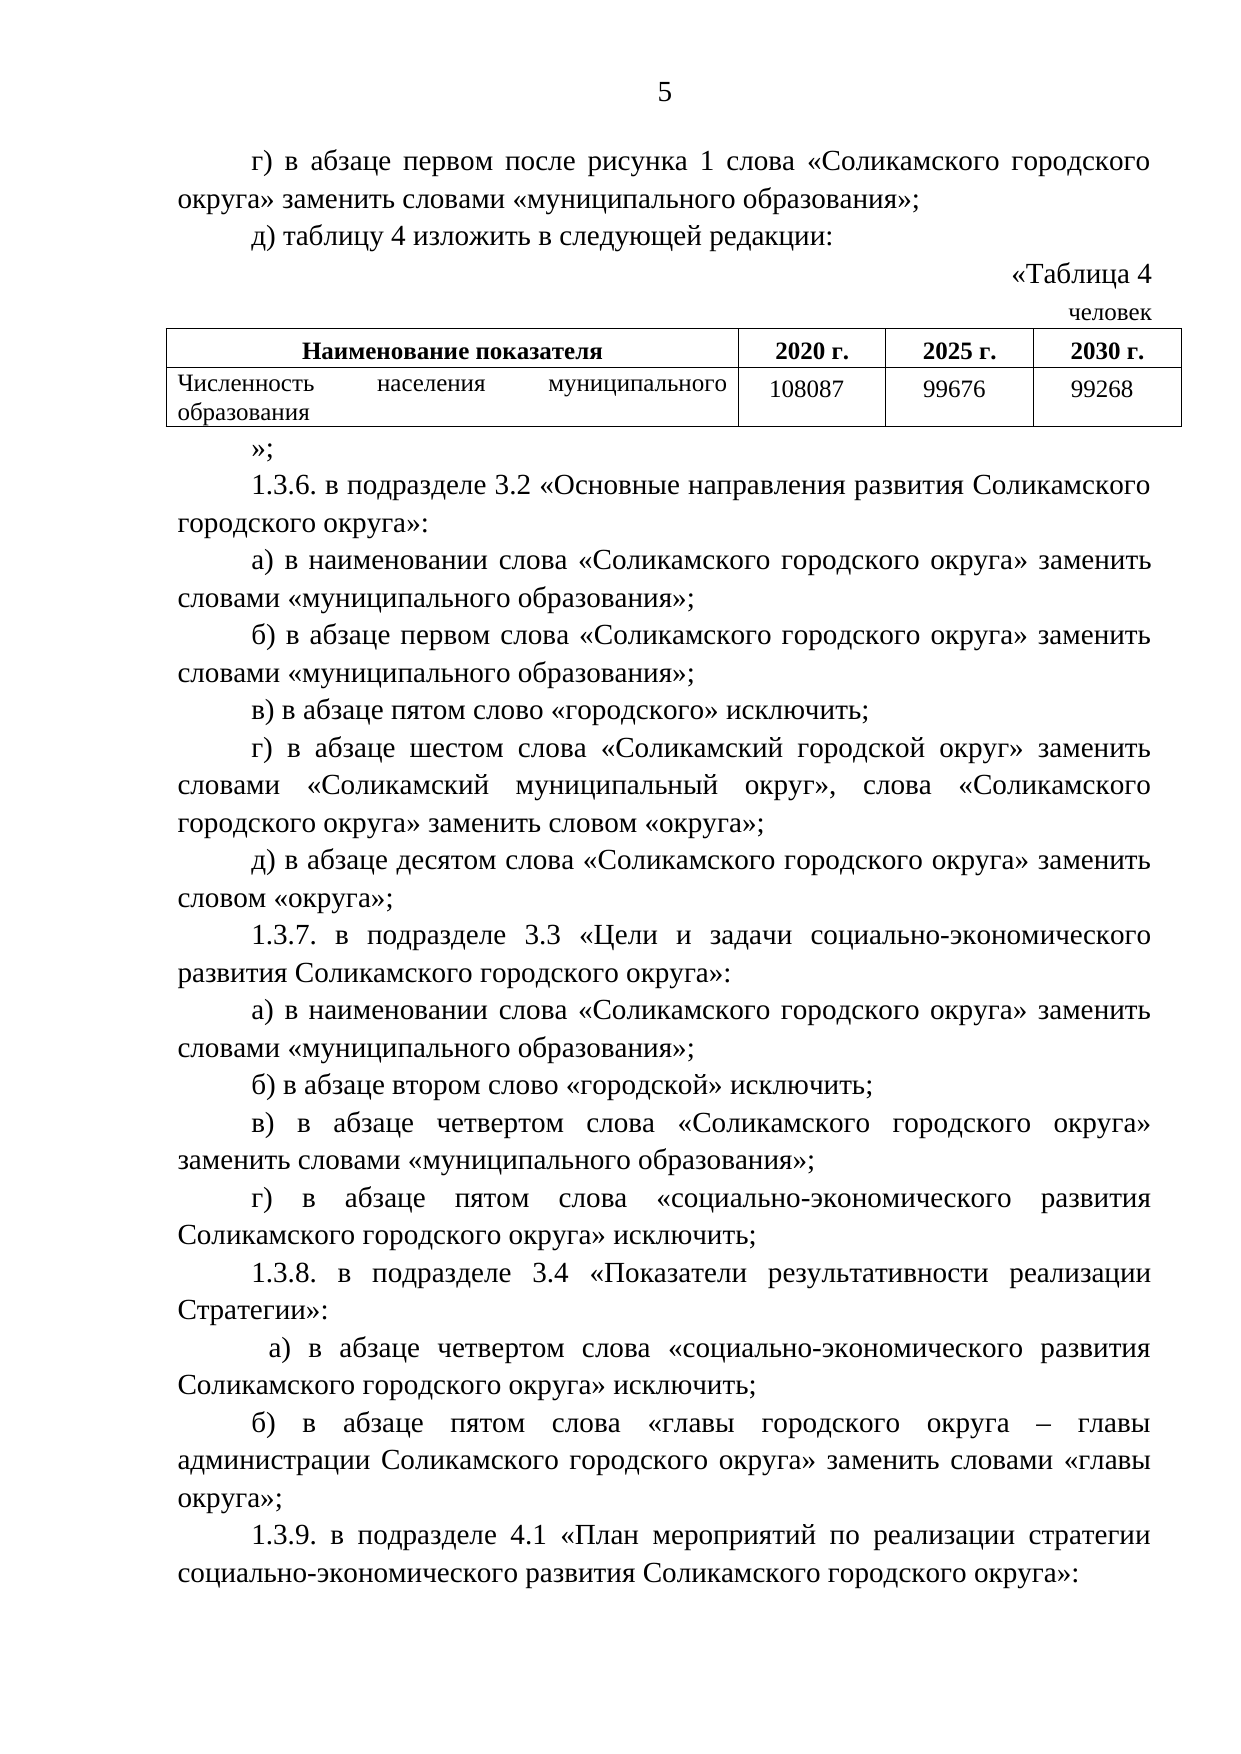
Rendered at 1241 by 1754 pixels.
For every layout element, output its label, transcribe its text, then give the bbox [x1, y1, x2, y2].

text 1.3.9. в подразделе 4.1 «План мероприятий по реализации стратегии социально-экономического развития Соликамского городского округа»: [177, 1515, 1152, 1590]
table_cell 99676 [886, 368, 1033, 426]
text «Таблица 4 [177, 253, 1152, 291]
text г) в абзаце пятом слова «социально-экономического развития Соликамского городского округа» исключить; [177, 1177, 1152, 1252]
text в) в абзаце четвертом слова «Соликамского городского округа» заменить словами «муниципального образования»; [177, 1102, 1152, 1177]
text д) таблицу 4 изложить в следующей редакции: [177, 216, 1152, 253]
text д) в абзаце десятом слова «Соликамского городского округа» заменить словом «округа»; [177, 840, 1152, 915]
text г) в абзаце шестом слова «Соликамский городской округ» заменить словами «Соликамский муниципальный округ», слова «Соликамского городского округа» заменить словом «округа»; [177, 727, 1152, 840]
table_cell 99268 [1034, 368, 1181, 426]
text а) в абзаце четвертом слова «социально-экономического развития Соликамского городского округа» исключить; [177, 1327, 1152, 1402]
text 1.3.8. в подразделе 3.4 «Показатели результативности реализации Стратегии»: [177, 1252, 1152, 1327]
text в) в абзаце пятом слово «городского» исключить; [177, 690, 1152, 727]
text »; [177, 427, 1152, 465]
text б) в абзаце втором слово «городской» исключить; [177, 1065, 1152, 1102]
text а) в наименовании слова «Соликамского городского округа» заменить словами «муниципального образования»; [177, 990, 1152, 1065]
table_cell Численность населения муниципального образования [167, 368, 738, 426]
text а) в наименовании слова «Соликамского городского округа» заменить словами «муниципального образования»; [177, 540, 1152, 615]
table_header 2025 г. [886, 329, 1033, 367]
table_cell 108087 [739, 368, 885, 426]
text 1.3.6. в подразделе 3.2 «Основные направления развития Соликамского городского округа»: [177, 465, 1152, 540]
text человек [177, 291, 1152, 328]
table_header 2030 г. [1034, 329, 1181, 367]
text 1.3.7. в подразделе 3.3 «Цели и задачи социально-экономического развития Соликамского городского округа»: [177, 915, 1152, 990]
text б) в абзаце первом слова «Соликамского городского округа» заменить словами «муниципального образования»; [177, 615, 1152, 690]
table_header 2020 г. [739, 329, 885, 367]
text б) в абзаце пятом слова «главы городского округа – главы администрации Соликамского городского округа» заменить словами «главы округа»; [177, 1402, 1152, 1515]
table_header Наименование показателя [167, 329, 738, 367]
text г) в абзаце первом после рисунка 1 слова «Соликамского городского округа» заменить словами «муниципального образования»; [177, 141, 1152, 216]
